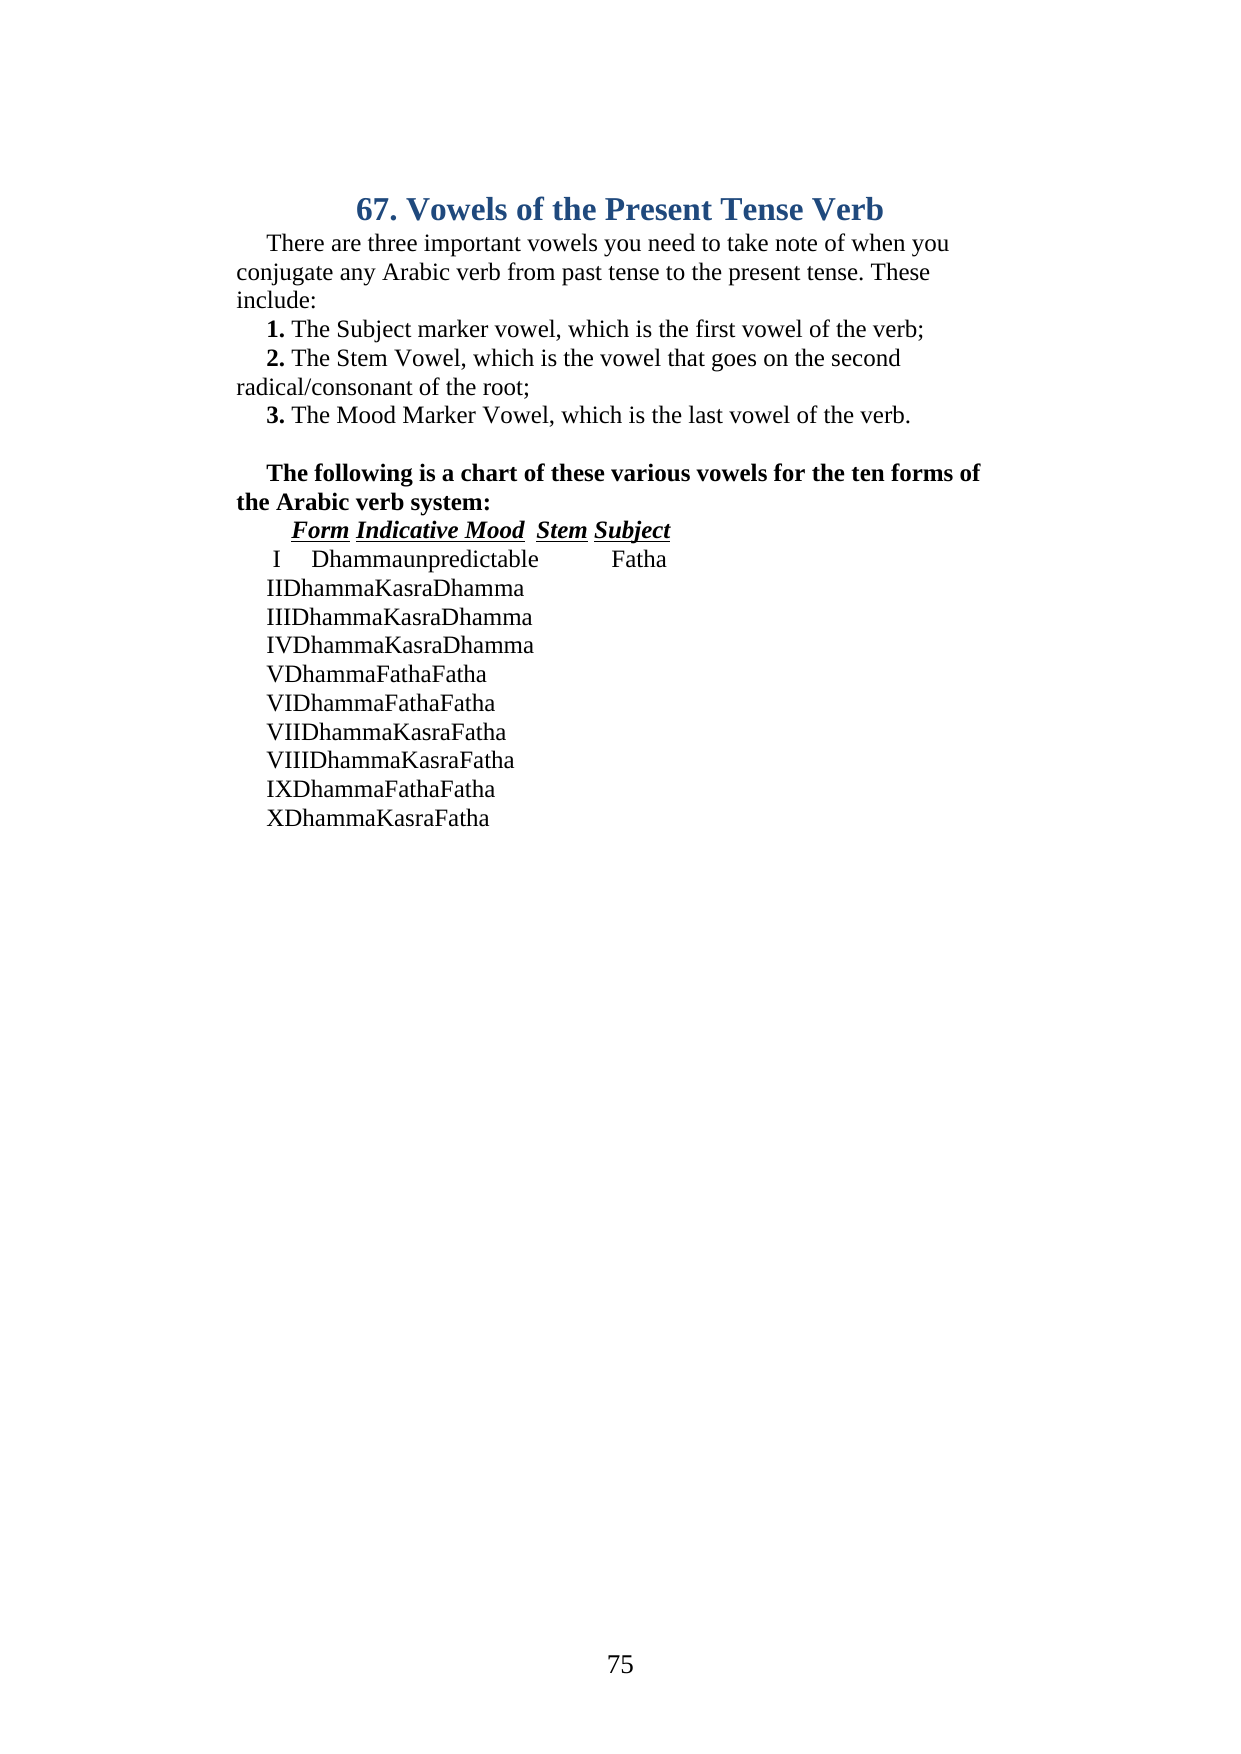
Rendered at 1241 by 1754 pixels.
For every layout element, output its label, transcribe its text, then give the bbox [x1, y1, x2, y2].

text VIIDhammaKasraFatha [236, 717, 1004, 746]
text IIDhammaKasraDhamma [236, 573, 1004, 602]
text 2. The Stem Vowel, which is the vowel that goes on the second radical/consonant of the root; [236, 343, 1004, 401]
subtitle 67. Vowels of the Present Tense Verb [236, 190, 1004, 228]
text 1. The Subject marker vowel, which is the first vowel of the verb; [236, 314, 1004, 343]
text There are three important vowels you need to take note of when you conjugate any Arabic verb from past tense to the present tense. These include: [236, 228, 1004, 314]
text The following is a chart of these various vowels for the ten forms of the Arabic verb system: [236, 458, 1004, 516]
text XDhammaKasraFatha [236, 803, 1004, 832]
text IXDhammaFathaFatha [236, 774, 1004, 803]
text VIIIDhammaKasraFatha [236, 746, 1004, 774]
text IVDhammaKasraDhamma [236, 631, 1004, 659]
text Form Indicative Mood Stem Subject [236, 516, 1004, 544]
text VDhammaFathaFatha [236, 659, 1004, 688]
text VIDhammaFathaFatha [236, 688, 1004, 717]
text IIIDhammaKasraDhamma [236, 602, 1004, 631]
text I Dhammaunpredictable Fatha [236, 544, 1004, 573]
text 3. The Mood Marker Vowel, which is the last vowel of the verb. [236, 401, 1004, 429]
